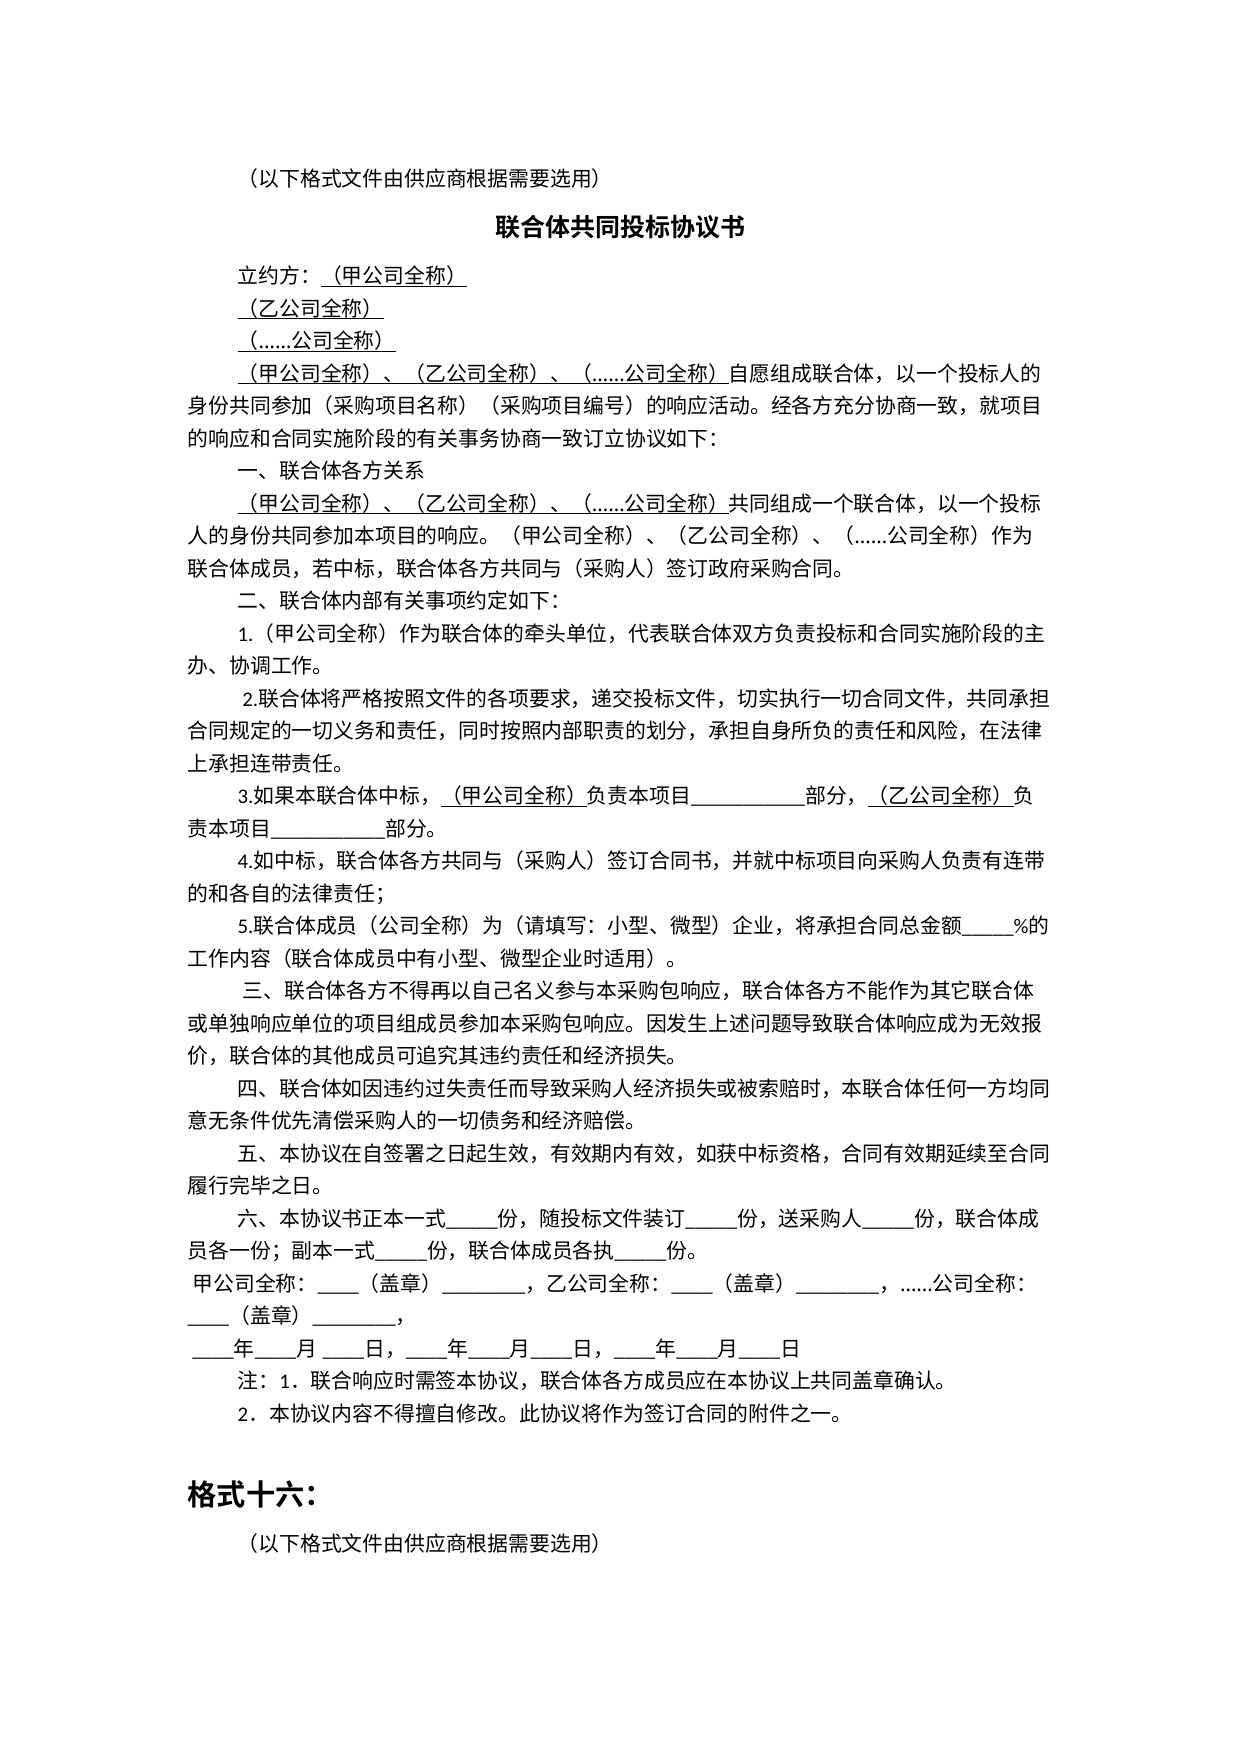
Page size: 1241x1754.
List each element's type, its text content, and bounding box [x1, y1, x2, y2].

text ____年____月 ____日，____年____月____日，____年____月____日 [187, 1332, 1053, 1364]
text 2.联合体将严格按照文件的各项要求，递交投标文件，切实执行一切合同文件，共同承担合同规定的一切义务和责任，同时按照内部职责的划分，承担自身所负的责任和风险，在法律上承担连带责任。 [187, 682, 1053, 779]
text （以下格式文件由供应商根据需要选用） [187, 162, 1053, 194]
text 2．本协议内容不得擅自修改。此协议将作为签订合同的附件之一。 [187, 1397, 1053, 1429]
text 五、本协议在自签署之日起生效，有效期内有效，如获中标资格，合同有效期延续至合同履行完毕之日。 [187, 1137, 1053, 1202]
text 格式十六： [187, 1462, 1053, 1527]
text 一、联合体各方关系 [187, 454, 1053, 487]
text 1.（甲公司全称）作为联合体的牵头单位，代表联合体双方负责投标和合同实施阶段的主办、协调工作。 [187, 617, 1053, 682]
text （……公司全称） [187, 324, 1053, 357]
text 立约方：（甲公司全称） [187, 259, 1053, 292]
text 联合体共同投标协议书 [187, 194, 1053, 259]
text 三、联合体各方不得再以自己名义参与本采购包响应，联合体各方不能作为其它联合体或单独响应单位的项目组成员参加本采购包响应。因发生上述问题导致联合体响应成为无效报价，联合体的其他成员可追究其违约责任和经济损失。 [187, 974, 1053, 1072]
text 5.联合体成员（公司全称）为（请填写：小型、微型）企业，将承担合同总金额_____%的工作内容（联合体成员中有小型、微型企业时适用）。 [187, 909, 1053, 974]
text 甲公司全称：____（盖章）________，乙公司全称：____（盖章）________，……公司全称：____（盖章）________， [187, 1267, 1053, 1332]
text 注：1．联合响应时需签本协议，联合体各方成员应在本协议上共同盖章确认。 [187, 1364, 1053, 1397]
text 4.如中标，联合体各方共同与（采购人）签订合同书，并就中标项目向采购人负责有连带的和各自的法律责任； [187, 844, 1053, 909]
text 四、联合体如因违约过失责任而导致采购人经济损失或被索赔时，本联合体任何一方均同意无条件优先清偿采购人的一切债务和经济赔偿。 [187, 1072, 1053, 1137]
text （甲公司全称）、（乙公司全称）、（……公司全称）共同组成一个联合体，以一个投标人的身份共同参加本项目的响应。（甲公司全称）、（乙公司全称）、（……公司全称）作为联合体成员，若中标，联合体各方共同与（采购人）签订政府采购合同。 [187, 487, 1053, 584]
text 二、联合体内部有关事项约定如下： [187, 584, 1053, 617]
text （以下格式文件由供应商根据需要选用） [187, 1527, 1053, 1559]
text （乙公司全称） [187, 292, 1053, 324]
text 3.如果本联合体中标，（甲公司全称）负责本项目___________部分，（乙公司全称）负责本项目___________部分。 [187, 779, 1053, 844]
text 六、本协议书正本一式_____份，随投标文件装订_____份，送采购人_____份，联合体成员各一份；副本一式_____份，联合体成员各执_____份。 [187, 1202, 1053, 1267]
text （甲公司全称）、（乙公司全称）、（……公司全称）自愿组成联合体，以一个投标人的身份共同参加（采购项目名称）（采购项目编号）的响应活动。经各方充分协商一致，就项目的响应和合同实施阶段的有关事务协商一致订立协议如下： [187, 357, 1053, 454]
